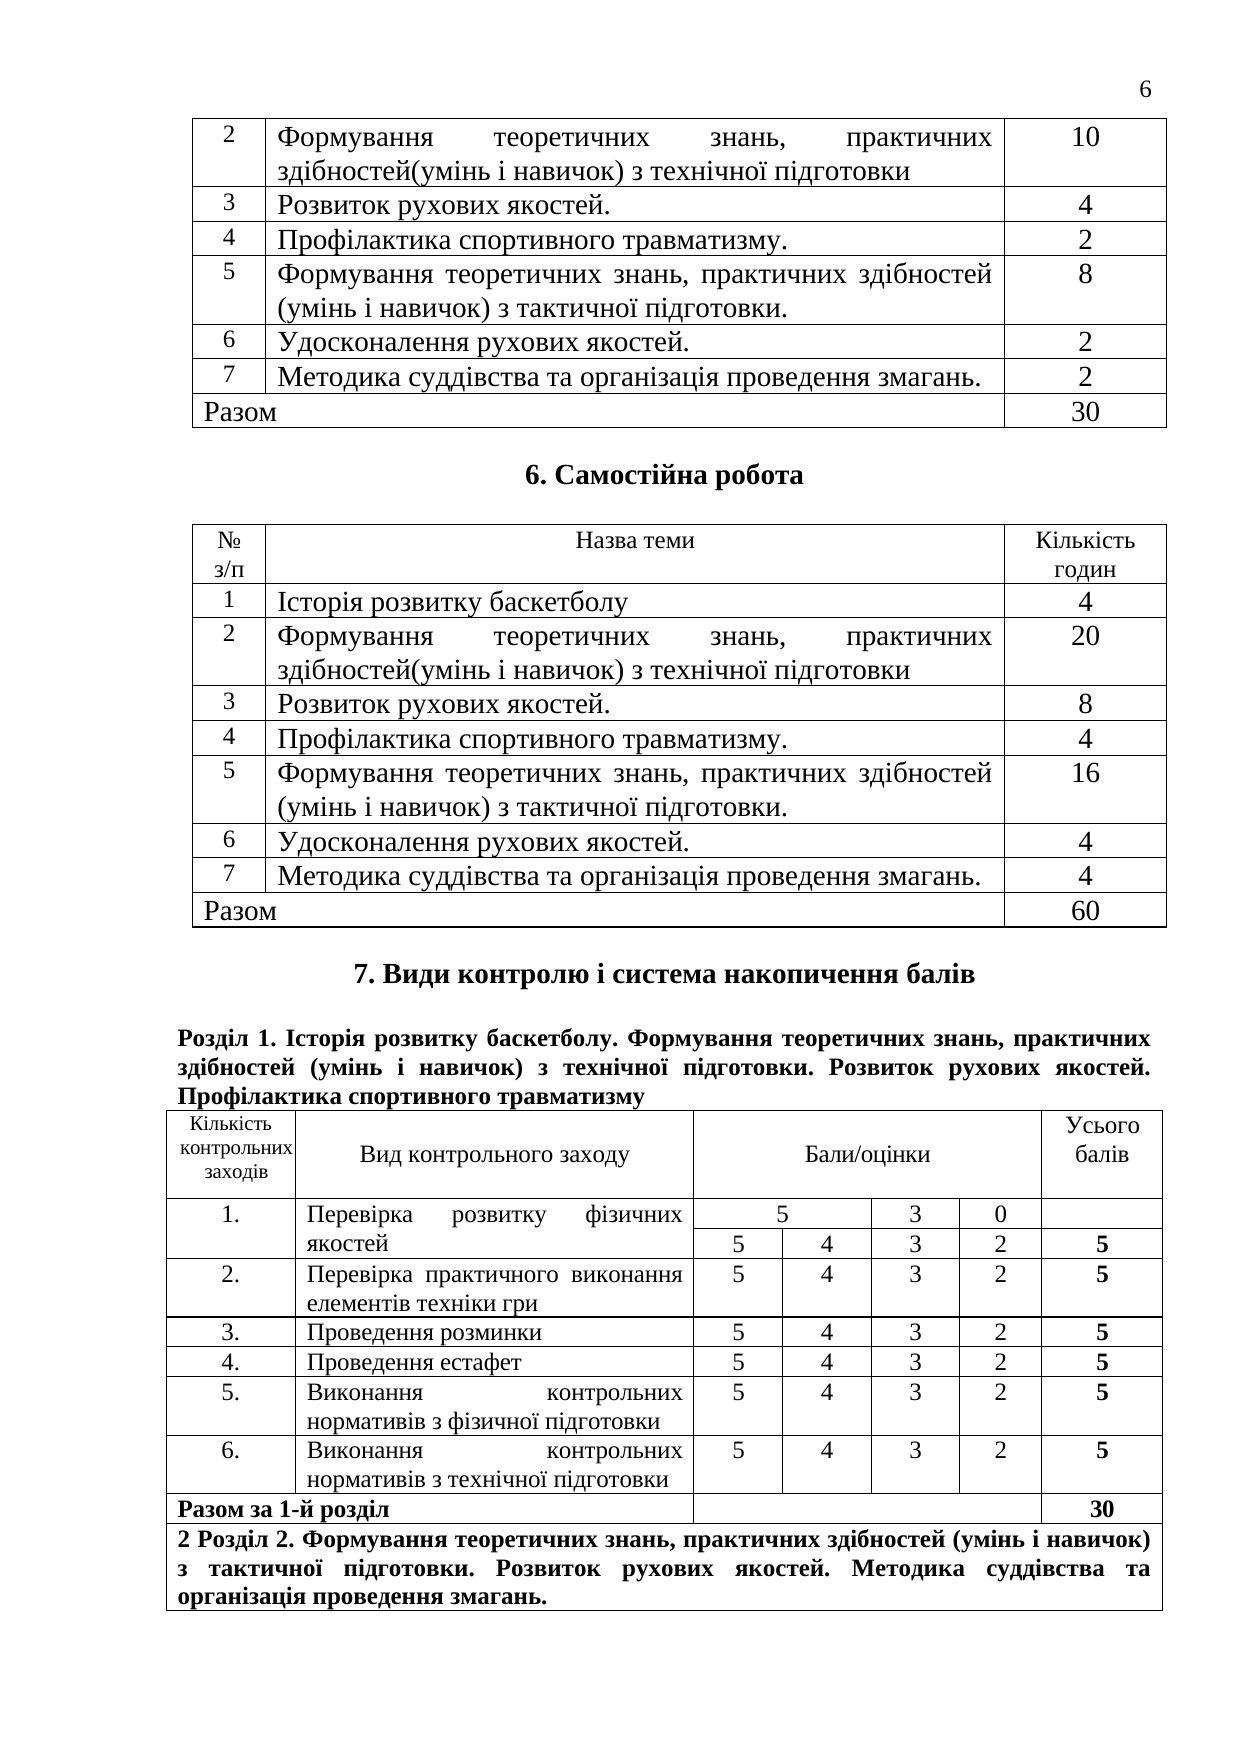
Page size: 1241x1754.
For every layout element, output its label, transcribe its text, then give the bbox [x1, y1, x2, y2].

table_cell 5 [694, 1199, 871, 1228]
table_cell 5. [167, 1377, 295, 1434]
table_cell 5 [694, 1318, 782, 1346]
table_cell 0 [960, 1199, 1041, 1228]
table_cell 4 [193, 222, 265, 255]
table_cell 4 [783, 1377, 871, 1434]
table_cell 5 [1042, 1318, 1162, 1346]
table_header Бали/оцінки [694, 1111, 1041, 1198]
table_cell 20 [1005, 618, 1166, 685]
table_cell 4. [167, 1347, 295, 1376]
table_cell 4 [1005, 858, 1166, 892]
table_cell Разом за 1-й розділ [167, 1494, 693, 1523]
text 7. Види контролю і система накопичення балів [177, 956, 1152, 990]
table_cell 30 [1005, 394, 1166, 427]
table_cell 8 [1005, 256, 1166, 323]
table_header Назва теми [266, 525, 1004, 583]
table_cell Розвиток рухових якостей. [266, 686, 1004, 720]
table_cell Формування теоретичних знань, практичних здібностей (умінь і навичок) з тактичної підготовки. [266, 756, 1004, 823]
table_cell 6 [193, 325, 265, 358]
table_cell 2 [960, 1259, 1041, 1316]
table_cell 5 [694, 1377, 782, 1434]
table_cell 5 [694, 1436, 782, 1493]
table_cell 7 [193, 858, 265, 892]
table_cell 2 [960, 1436, 1041, 1493]
table_cell 2 [960, 1347, 1041, 1376]
table_cell 2 [960, 1318, 1041, 1346]
table_cell Проведення розминки [296, 1318, 693, 1346]
table_cell Формування теоретичних знань, практичних здібностей(умінь і навичок) з технічної підготовки [266, 618, 1004, 685]
table_cell 3 [872, 1199, 959, 1228]
table_cell Формування теоретичних знань, практичних здібностей(умінь і навичок) з технічної підготовки [266, 119, 1004, 186]
table_header Усього балів [1042, 1111, 1162, 1198]
table_cell Методика суддівства та організація проведення змагань. [266, 858, 1004, 892]
table_cell 5 [1042, 1259, 1162, 1316]
table_cell 6. [167, 1436, 295, 1493]
table_cell 7 [193, 359, 265, 393]
text 6. Самостійна робота [177, 457, 1152, 491]
table_cell 30 [1042, 1494, 1162, 1523]
table_cell 4 [193, 721, 265, 754]
table_cell 5 [1042, 1229, 1162, 1258]
table_cell Розвиток рухових якостей. [266, 187, 1004, 221]
table_cell 3 [872, 1318, 959, 1346]
table_cell 2 [1005, 325, 1166, 358]
table_cell Методика суддівства та організація проведення змагань. [266, 359, 1004, 393]
table_cell 60 [1005, 893, 1166, 926]
table_header Вид контрольного заходу [296, 1111, 693, 1198]
table_cell 4 [1005, 584, 1166, 617]
table_cell 3 [872, 1229, 959, 1258]
table_cell 2 [960, 1377, 1041, 1434]
table_cell 5 [694, 1229, 782, 1258]
table_cell 4 [1005, 721, 1166, 754]
table_cell Історія розвитку баскетболу [266, 584, 1004, 617]
table_cell 1 [193, 584, 265, 617]
text Розділ 1. Історія розвитку баскетболу. Формування теоретичних знань, практичних здібностей (умінь і навичок) з технічної підготовки. Розвиток рухових якостей. Профілактика спортивного травматизму [177, 1023, 1152, 1109]
table_cell 5 [694, 1259, 782, 1316]
table_cell Виконання контрольних нормативів з технічної підготовки [296, 1436, 693, 1493]
table_cell 2 [960, 1229, 1041, 1258]
table_cell [1042, 1199, 1162, 1228]
table_cell Профілактика спортивного травматизму. [266, 222, 1004, 255]
table_header Кількість годин [1005, 525, 1166, 583]
table_cell Разом [193, 394, 1004, 427]
table_cell Удосконалення рухових якостей. [266, 325, 1004, 358]
table_cell 16 [1005, 756, 1166, 823]
table_cell 3 [193, 187, 265, 221]
table_cell 5 [1042, 1377, 1162, 1434]
table_cell Проведення естафет [296, 1347, 693, 1376]
table_cell 3 [872, 1259, 959, 1316]
table_cell 3 [872, 1377, 959, 1434]
table_cell 3 [193, 686, 265, 720]
table_cell 4 [783, 1229, 871, 1258]
table_cell 2 [193, 618, 265, 685]
table_cell Удосконалення рухових якостей. [266, 824, 1004, 857]
table_cell 10 [1005, 119, 1166, 186]
table_cell Перевірка практичного виконання елементів техніки гри [296, 1259, 693, 1316]
table_cell 4 [783, 1436, 871, 1493]
table_cell 2. [167, 1259, 295, 1316]
table_cell 2 [193, 119, 265, 186]
table_header Кількість контрольних заходів [167, 1111, 295, 1198]
table_cell Перевірка розвитку фізичних якостей [296, 1199, 693, 1258]
table_cell 4 [783, 1347, 871, 1376]
table_cell Профілактика спортивного травматизму. [266, 721, 1004, 754]
table_cell 8 [1005, 686, 1166, 720]
table_cell 4 [1005, 824, 1166, 857]
table_cell 2 [1005, 222, 1166, 255]
table_cell 2 Розділ 2. Формування теоретичних знань, практичних здібностей (умінь і навичок) з тактичної підготовки. Розвиток рухових якостей. Методика суддівства та організація проведення змагань. [167, 1524, 1162, 1610]
table_cell 3 [872, 1347, 959, 1376]
table_cell 3. [167, 1318, 295, 1346]
table_cell 3 [872, 1436, 959, 1493]
table_cell Формування теоретичних знань, практичних здібностей (умінь і навичок) з тактичної підготовки. [266, 256, 1004, 323]
table_cell Виконання контрольних нормативів з фізичної підготовки [296, 1377, 693, 1434]
table_cell [694, 1494, 1041, 1523]
table_cell 5 [193, 256, 265, 323]
table_cell 4 [783, 1259, 871, 1316]
table_cell 4 [1005, 187, 1166, 221]
table_cell 5 [1042, 1436, 1162, 1493]
table_cell 5 [193, 756, 265, 823]
table_header № з/п [193, 525, 265, 583]
table_cell 6 [193, 824, 265, 857]
table_cell Разом [193, 893, 1004, 926]
table_cell 5 [1042, 1347, 1162, 1376]
table_cell 5 [694, 1347, 782, 1376]
table_cell 2 [1005, 359, 1166, 393]
table_cell 4 [783, 1318, 871, 1346]
table_cell 1. [167, 1199, 295, 1258]
